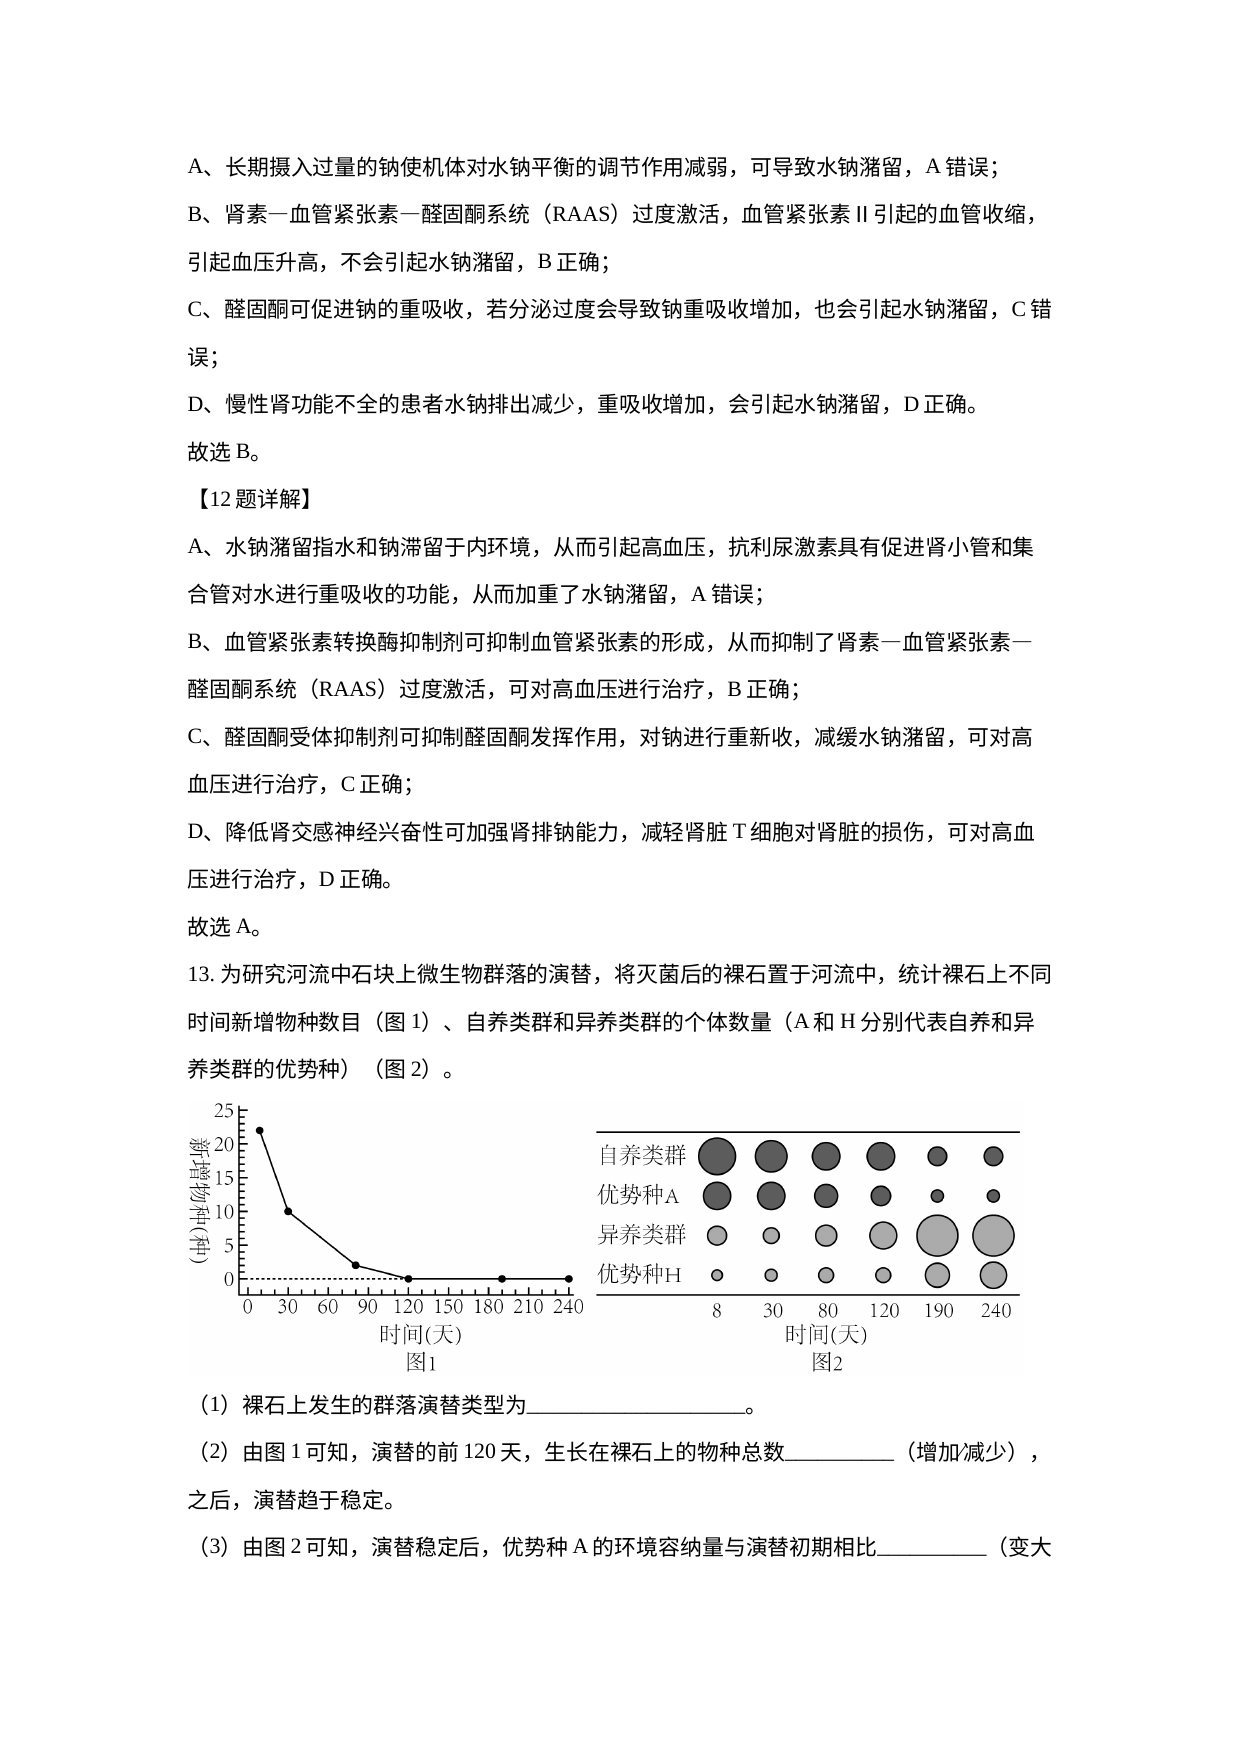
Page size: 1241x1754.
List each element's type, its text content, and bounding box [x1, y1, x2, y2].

text C、醛固酮受体抑制剂可抑制醛固酮发挥作用，对钠进行重新收，减缓水钠潴留，可对高血压进行治疗，C正确； [187, 720, 1053, 799]
text （2）由图1可知，演替的前120天，生长在裸石上的物种总数__________（增加∕减少），之后，演替趋于稳定。 [187, 1435, 1053, 1514]
text D、慢性肾功能不全的患者水钠排出减少，重吸收增加，会引起水钠潴留，D正确。 [187, 387, 1053, 419]
text D、降低肾交感神经兴奋性可加强肾排钠能力，减轻肾脏T细胞对肾脏的损伤，可对高血压进行治疗，D正确。 [187, 815, 1053, 894]
text A、水钠潴留指水和钠滞留于内环境，从而引起高血压，抗利尿激素具有促进肾小管和集合管对水进行重吸收的功能，从而加重了水钠潴留，A错误； [187, 530, 1053, 609]
text B、肾素—血管紧张素—醛固酮系统（RAAS）过度激活，血管紧张素Ⅱ引起的血管收缩，引起血压升高，不会引起水钠潴留，B正确； [187, 197, 1053, 277]
text 【12题详解】 [187, 482, 1053, 514]
text C、醛固酮可促进钠的重吸收，若分泌过度会导致钠重吸收增加，也会引起水钠潴留，C错误； [187, 292, 1053, 372]
text A、长期摄入过量的钠使机体对水钠平衡的调节作用减弱，可导致水钠潴留，A错误； [187, 150, 1053, 182]
text （1）裸石上发生的群落演替类型为____________________。 [187, 1388, 1053, 1419]
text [187, 1530, 1053, 1562]
text 故选A。 [187, 910, 1053, 942]
text 故选B。 [187, 435, 1053, 467]
picture [187, 1100, 1024, 1375]
text 13. 为研究河流中石块上微生物群落的演替，将灭菌后的裸石置于河流中，统计裸石上不同时间新增物种数目（图1）、自养类群和异养类群的个体数量（A和H分别代表自养和异养类群的优势种）（图2）。 [187, 957, 1053, 1084]
text B、血管紧张素转换酶抑制剂可抑制血管紧张素的形成，从而抑制了肾素—血管紧张素—醛固酮系统（RAAS）过度激活，可对高血压进行治疗，B正确； [187, 625, 1053, 704]
